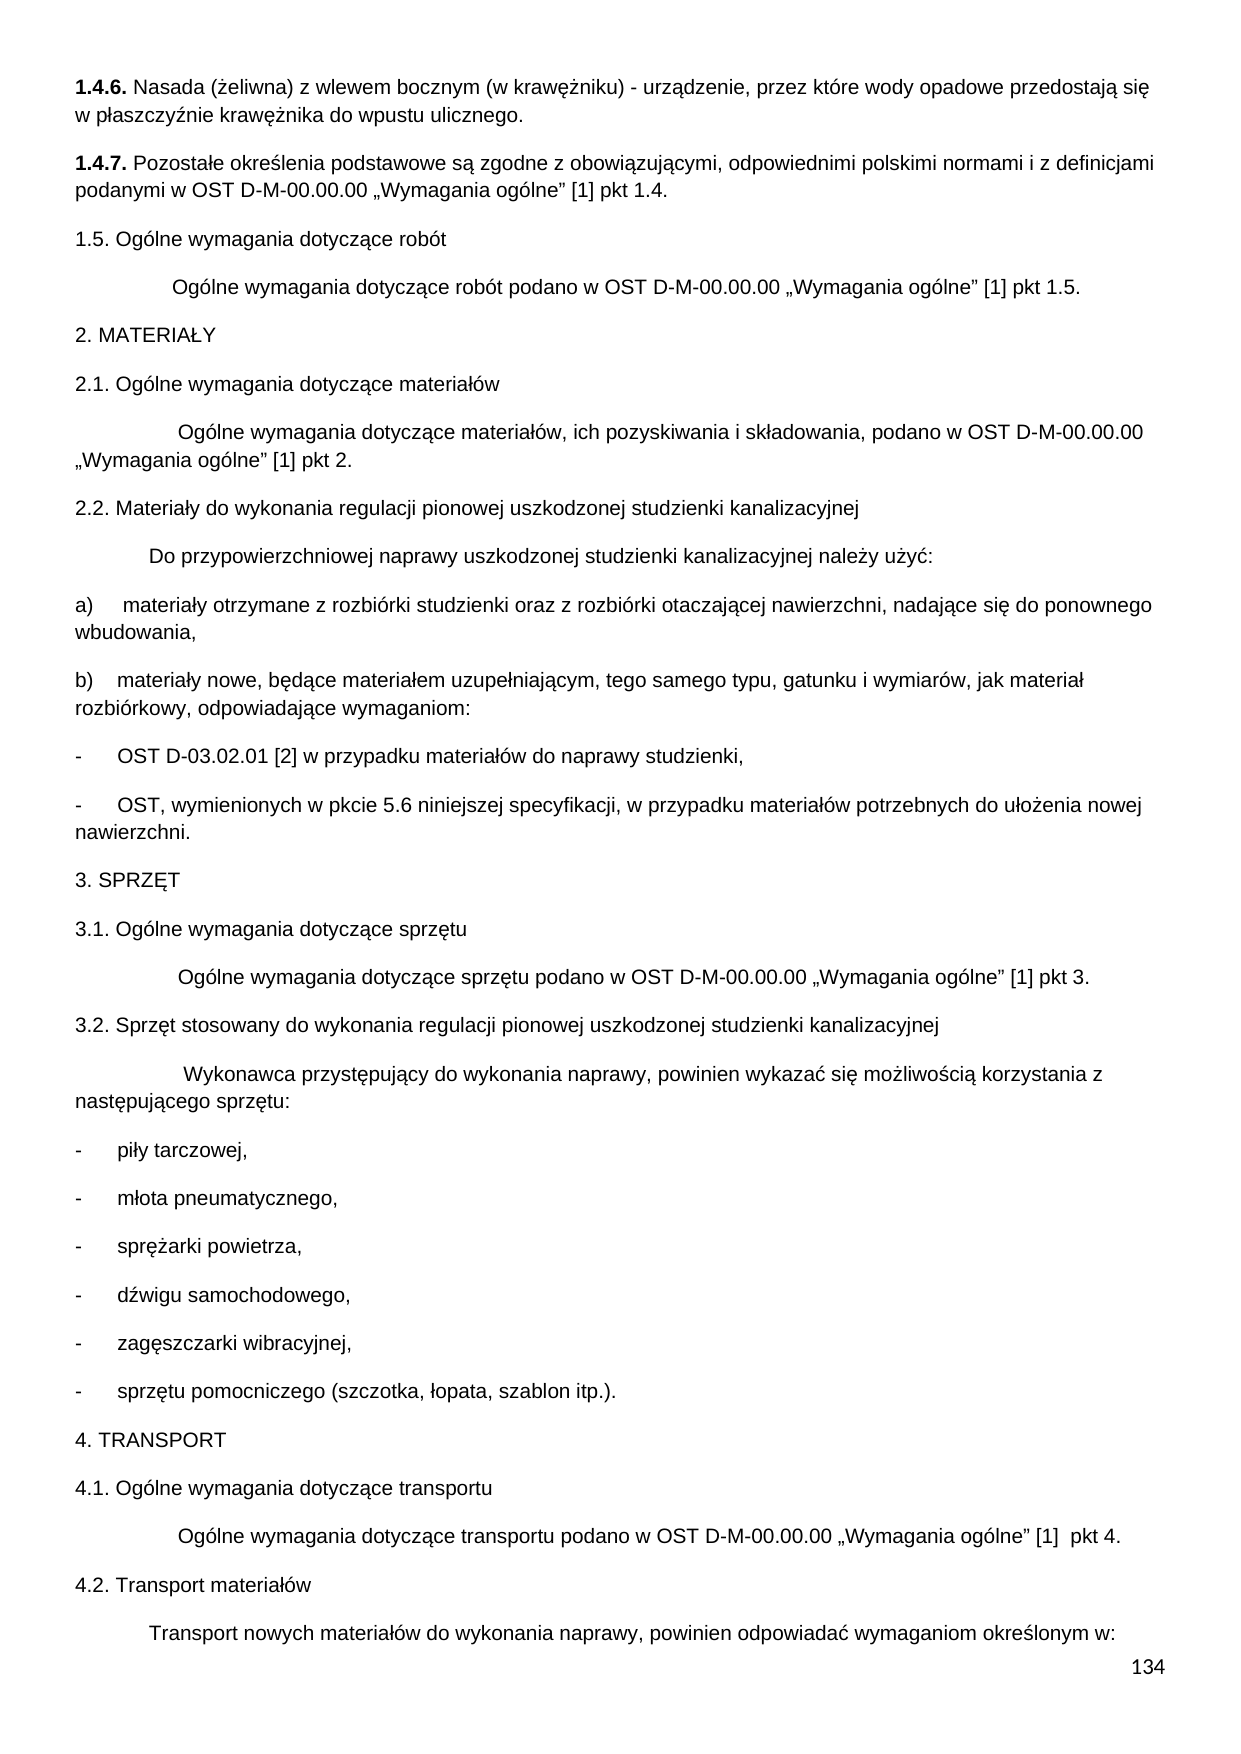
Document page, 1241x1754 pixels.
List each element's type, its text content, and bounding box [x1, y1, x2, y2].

text 4. TRANSPORT [75, 1427, 1165, 1451]
text 1.5. Ogólne wymagania dotyczące robót [75, 227, 1165, 251]
text - piły tarczowej, [75, 1137, 1165, 1161]
text 1.4.6. Nasada (żeliwna) z wlewem bocznym (w krawężniku) - urządzenie, przez które wody opadowe przedostają się w płaszczyźnie krawężnika do wpustu ulicznego. [75, 75, 1165, 126]
text 2.2. Materiały do wykonania regulacji pionowej uszkodzonej studzienki kanalizacyjnej [75, 496, 1165, 520]
text a) materiały otrzymane z rozbiórki studzienki oraz z rozbiórki otaczającej nawierzchni, nadające się do ponownego wbudowania, [75, 592, 1165, 644]
text Ogólne wymagania dotyczące sprzętu podano w OST D-M-00.00.00 „Wymagania ogólne” [1] pkt 3. [75, 965, 1165, 989]
text 3. SPRZĘT [75, 868, 1165, 892]
text - sprzętu pomocniczego (szczotka, łopata, szablon itp.). [75, 1379, 1165, 1403]
text Do przypowierzchniowej naprawy uszkodzonej studzienki kanalizacyjnej należy użyć: [75, 544, 1165, 568]
text - OST, wymienionych w pkcie 5.6 niniejszej specyfikacji, w przypadku materiałów potrzebnych do ułożenia nowej nawierzchni. [75, 792, 1165, 844]
text Transport nowych materiałów do wykonania naprawy, powinien odpowiadać wymaganiom określonym w: [75, 1621, 1165, 1645]
text 1.4.7. Pozostałe określenia podstawowe są zgodne z obowiązującymi, odpowiednimi polskimi normami i z definicjami podanymi w OST D-M-00.00.00 „Wymagania ogólne” [1] pkt 1.4. [75, 151, 1165, 202]
text 2. MATERIAŁY [75, 323, 1165, 347]
text - młota pneumatycznego, [75, 1186, 1165, 1210]
text Ogólne wymagania dotyczące materiałów, ich pozyskiwania i składowania, podano w OST D-M-00.00.00 „Wymagania ogólne” [1] pkt 2. [75, 420, 1165, 471]
text Ogólne wymagania dotyczące robót podano w OST D-M-00.00.00 „Wymagania ogólne” [1] pkt 1.5. [75, 275, 1165, 299]
text 4.2. Transport materiałów [75, 1572, 1165, 1596]
text 3.1. Ogólne wymagania dotyczące sprzętu [75, 917, 1165, 941]
text 2.1. Ogólne wymagania dotyczące materiałów [75, 372, 1165, 396]
text - dźwigu samochodowego, [75, 1282, 1165, 1306]
text - OST D-03.02.01 [2] w przypadku materiałów do naprawy studzienki, [75, 744, 1165, 768]
text - zagęszczarki wibracyjnej, [75, 1331, 1165, 1355]
text 4.1. Ogólne wymagania dotyczące transportu [75, 1476, 1165, 1500]
text Wykonawca przystępujący do wykonania naprawy, powinien wykazać się możliwością korzystania z następującego sprzętu: [75, 1062, 1165, 1113]
text b) materiały nowe, będące materiałem uzupełniającym, tego samego typu, gatunku i wymiarów, jak materiał rozbiórkowy, odpowiadające wymaganiom: [75, 668, 1165, 720]
text Ogólne wymagania dotyczące transportu podano w OST D-M-00.00.00 „Wymagania ogólne” [1] pkt 4. [75, 1524, 1165, 1548]
text 3.2. Sprzęt stosowany do wykonania regulacji pionowej uszkodzonej studzienki kanalizacyjnej [75, 1013, 1165, 1037]
text - sprężarki powietrza, [75, 1234, 1165, 1258]
